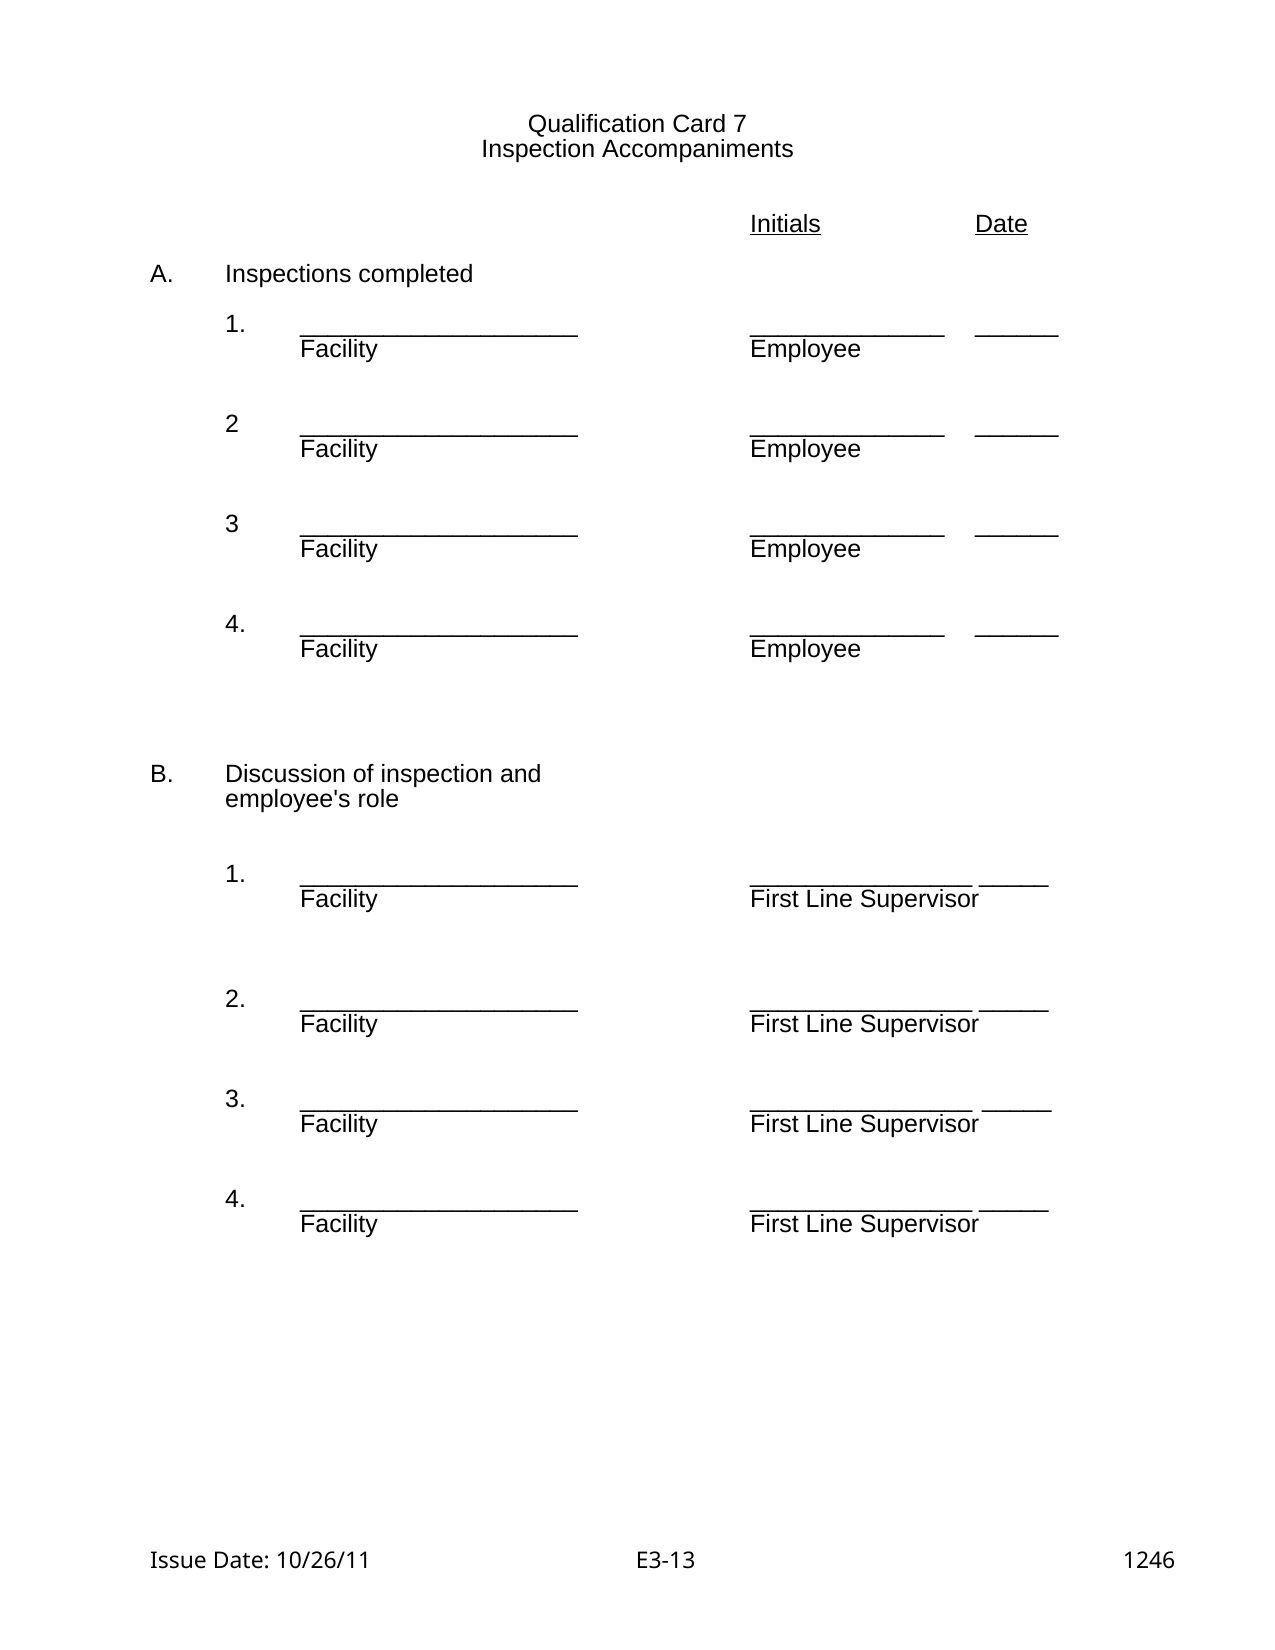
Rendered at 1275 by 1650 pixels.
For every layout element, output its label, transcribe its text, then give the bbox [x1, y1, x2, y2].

text 4. ____________________ ________________ _____ [150, 1187, 1125, 1212]
text 3. ____________________ ________________ _____ [150, 1087, 1125, 1112]
text 2 ____________________ ______________ ______ [150, 412, 1125, 437]
text Initials Date [750, 212, 1125, 237]
text 1. ____________________ ________________ _____ [150, 862, 1125, 887]
text Facility First Line Supervisor [150, 1212, 1125, 1237]
text 1. ____________________ ______________ ______ [150, 312, 1125, 337]
text Facility First Line Supervisor [150, 1112, 1125, 1137]
text Facility Employee [150, 537, 1125, 562]
text Inspection Accompaniments [150, 137, 1125, 162]
text Qualification Card 7 [150, 112, 1125, 137]
text 3 ____________________ ______________ ______ [150, 512, 1125, 537]
text 2. ____________________ ________________ _____ [150, 987, 1125, 1012]
text Facility Employee [150, 337, 1125, 362]
text Facility First Line Supervisor [150, 887, 1125, 912]
text A. Inspections completed [150, 262, 1125, 287]
text Facility First Line Supervisor [150, 1012, 1125, 1037]
text Facility Employee [150, 437, 1125, 462]
text Facility Employee [150, 637, 1125, 662]
text 4. ____________________ ______________ ______ [150, 612, 1125, 637]
text employee's role [150, 787, 1125, 812]
text B. Discussion of inspection and [150, 762, 1125, 787]
